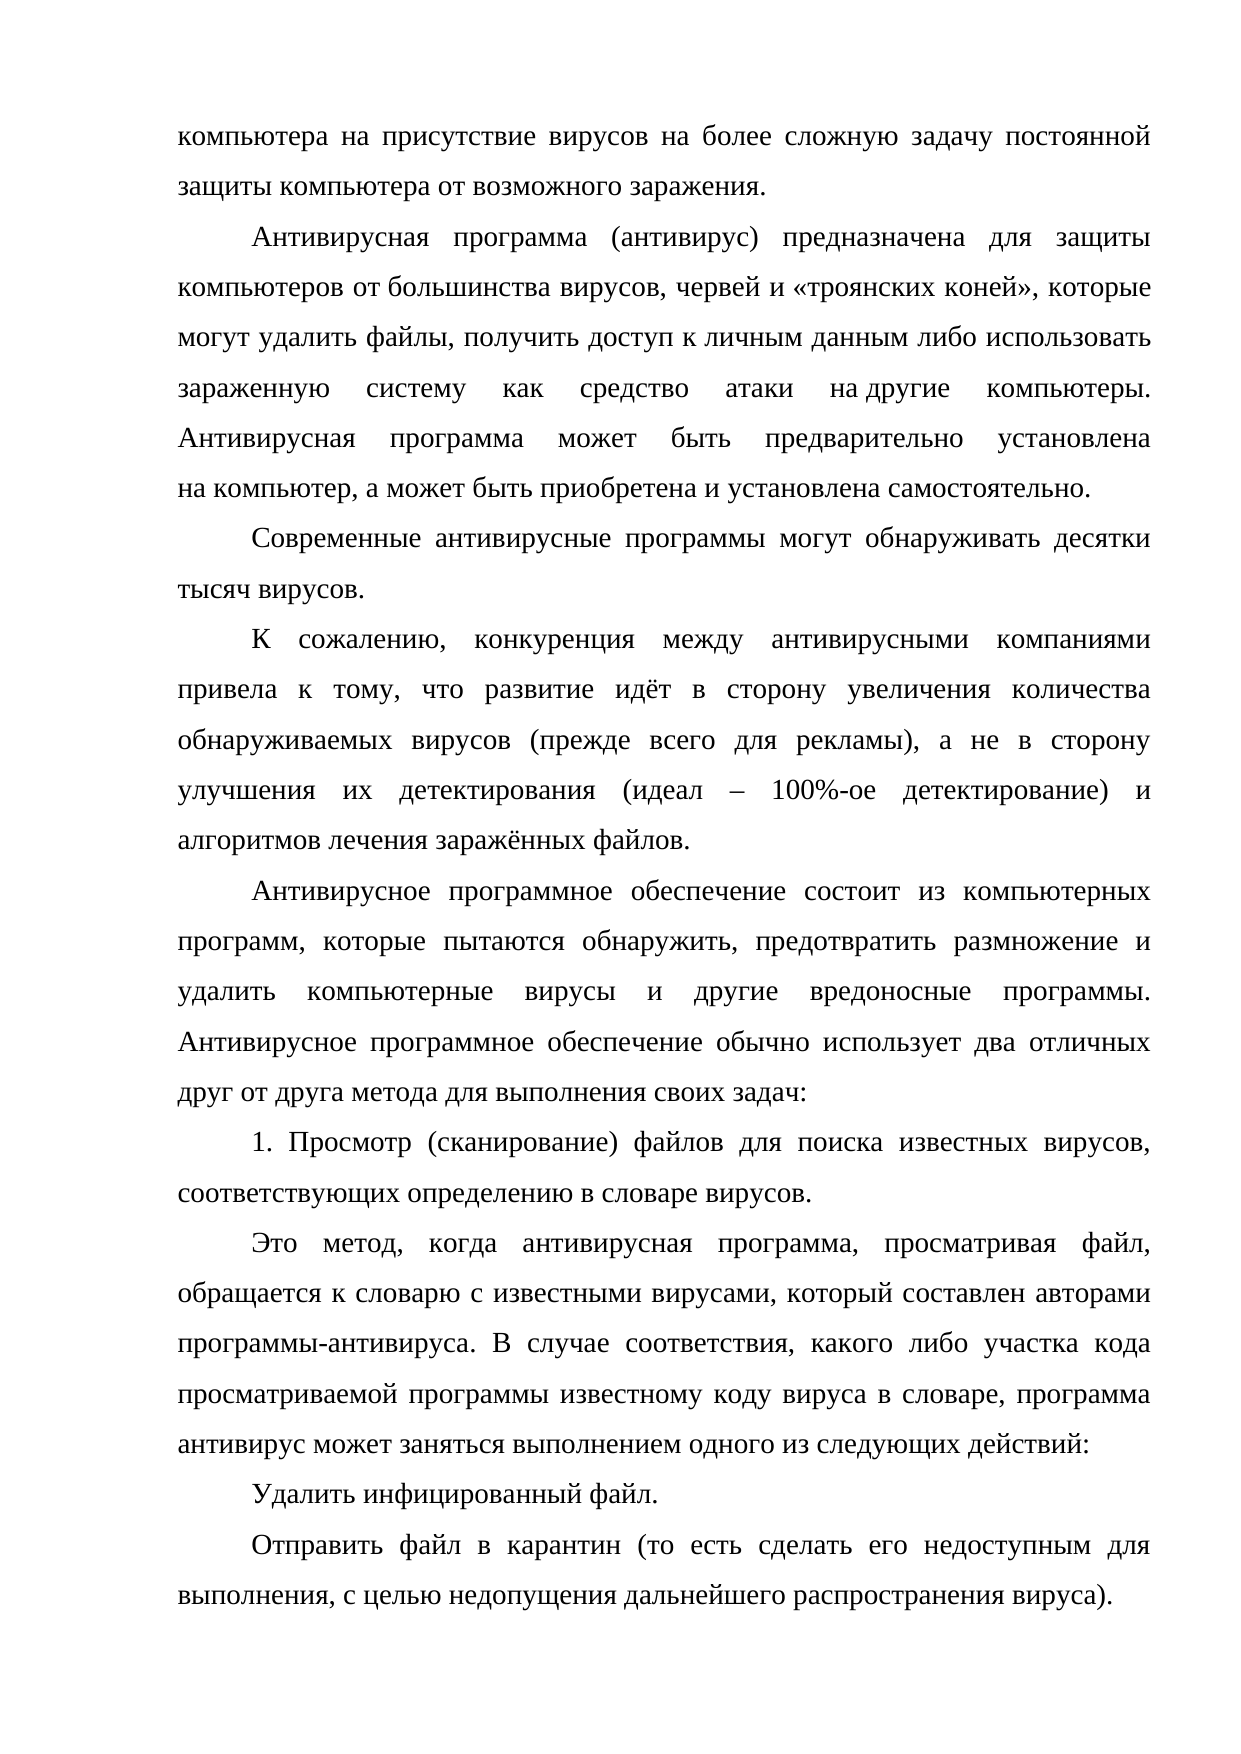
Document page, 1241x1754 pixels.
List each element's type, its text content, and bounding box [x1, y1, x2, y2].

text К сожалению, конкуренция между антивирусными компаниями привела к тому, что развитие идёт в сторону увеличения количества обнаруживаемых вирусов (прежде всего для рекламы), а не в сторону улучшения их детектирования (идеал – 100%-ое детектирование) и алгоритмов лечения заражённых файлов. [177, 621, 1152, 856]
text Современные антивирусные программы могут обнаруживать десятки тысяч вирусов. [177, 521, 1152, 604]
text Это метод, когда антивирусная программа, просматривая файл, обращается к словарю с известными вирусами, который составлен авторами программы-антивируса. В случае соответствия, какого либо участка кода просматриваемой программы известному коду вируса в словаре, программа антивирус может заняться выполнением одного из следующих действий: [177, 1225, 1152, 1460]
text Отправить файл в карантин (то есть сделать его недоступным для выполнения, с целью недопущения дальнейшего распространения вируса). [177, 1527, 1152, 1611]
text Удалить инфицированный файл. [177, 1477, 1152, 1510]
text Антивирусная программа (антивирус) предназначена для защиты компьютеров от большинства вирусов, червей и «троянских коней», которые могут удалить файлы, получить доступ к личным данным либо использовать зараженную систему как средство атаки на другие компьютеры. Антивирусная программа может быть предварительно установлена на компьютер, а может быть приобретена и установлена самостоятельно. [177, 219, 1152, 504]
text 1. Просмотр (сканирование) файлов для поиска известных вирусов, соответствующих определению в словаре вирусов. [177, 1124, 1152, 1208]
text Антивирусное программное обеспечение состоит из компьютерных программ, которые пытаются обнаружить, предотвратить размножение и удалить компьютерные вирусы и другие вредоносные программы. Антивирусное программное обеспечение обычно использует два отличных друг от друга метода для выполнения своих задач: [177, 873, 1152, 1108]
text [177, 118, 1152, 202]
